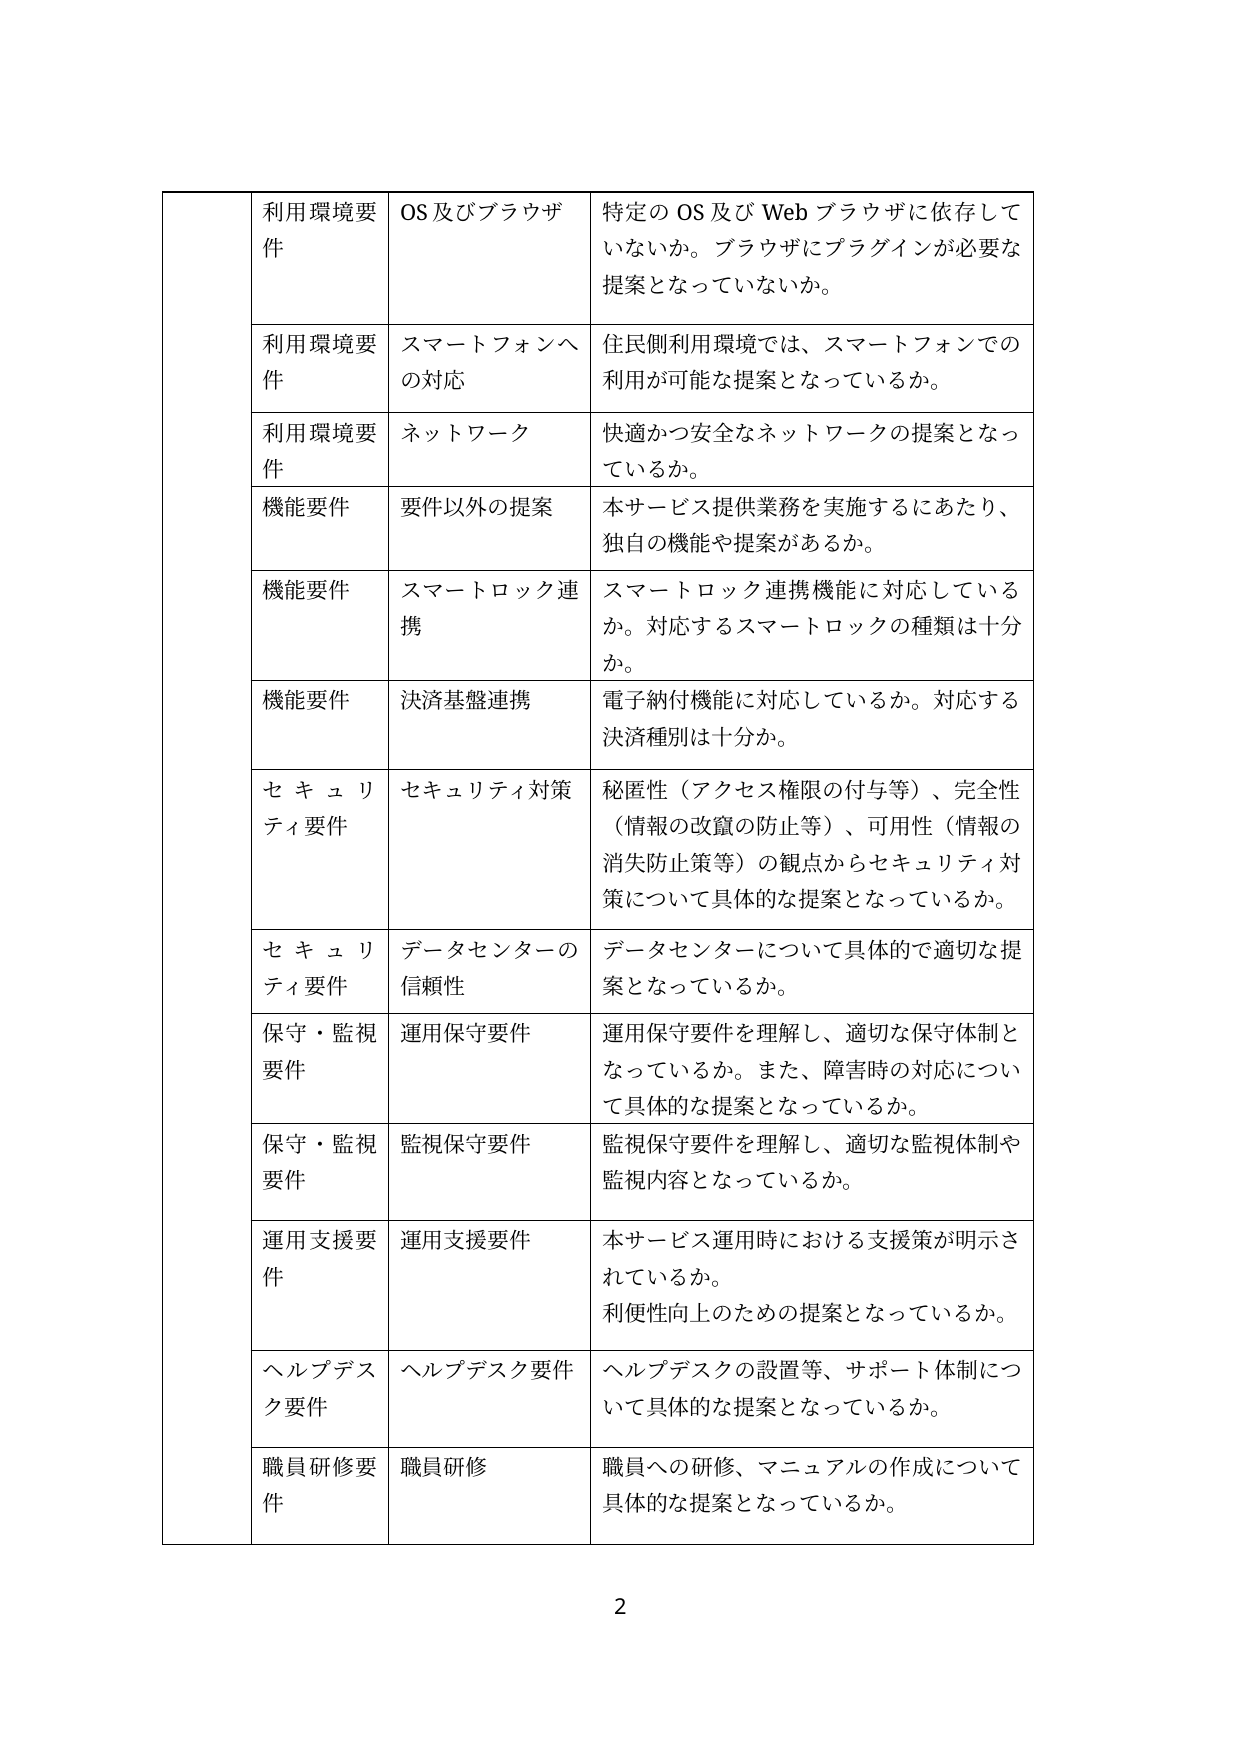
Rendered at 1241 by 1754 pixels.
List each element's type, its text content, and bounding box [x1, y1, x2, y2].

table_cell 住民側利用環境では、スマートフォンでの利用が可能な提案となっているか。 [591, 325, 1033, 412]
table_cell 運用保守要件を理解し、適切な保守体制となっているか。また、障害時の対応について具体的な提案となっているか。 [591, 1014, 1033, 1123]
table_cell スマートフォンへの対応 [389, 325, 590, 412]
table_cell 快適かつ安全なネットワークの提案となっているか。 [591, 413, 1033, 486]
table_cell ヘルプデスクの設置等、サポート体制について具体的な提案となっているか。 [591, 1351, 1033, 1447]
table_cell データセンターについて具体的で適切な提案となっているか。 [591, 930, 1033, 1013]
table_cell 運用支援要件 [389, 1221, 590, 1350]
table_cell スマートロック連携 [389, 571, 590, 680]
table_cell セキュリティ対策 [389, 770, 590, 929]
table_cell 本サービス運用時における支援策が明示されているか。 利便性向上のための提案となっているか。 [591, 1221, 1033, 1350]
table_cell セキュリティ要件 [252, 930, 388, 1013]
table_cell 要件以外の提案 [389, 487, 590, 569]
table_cell スマートロック連携機能に対応しているか。対応するスマートロックの種類は十分か。 [591, 571, 1033, 680]
table_cell OS及びブラウザ [389, 193, 590, 324]
table_cell 職員への研修、マニュアルの作成について具体的な提案となっているか。 [591, 1448, 1033, 1543]
table_cell 職員研修 [389, 1448, 590, 1543]
table_cell 秘匿性（アクセス権限の付与等）、完全性（情報の改竄の防止等）、可用性（情報の消失防止策等）の観点からセキュリティ対策について具体的な提案となっているか。 [591, 770, 1033, 929]
table_cell 監視保守要件を理解し、適切な監視体制や監視内容となっているか。 [591, 1124, 1033, 1220]
table_cell 職員研修要件 [252, 1448, 388, 1543]
table_cell 機能要件 [252, 487, 388, 569]
table_cell 利用環境要件 [252, 325, 388, 412]
table_cell セキュリティ要件 [252, 770, 388, 929]
table_cell 機能要件 [252, 681, 388, 769]
table_cell 保守・監視要件 [252, 1124, 388, 1220]
table_cell 利用環境要件 [252, 413, 388, 486]
table_cell 監視保守要件 [389, 1124, 590, 1220]
table_cell 電子納付機能に対応しているか。対応する決済種別は十分か。 [591, 681, 1033, 769]
table_cell 保守・監視要件 [252, 1014, 388, 1123]
table_cell 本サービス提供業務を実施するにあたり、独自の機能や提案があるか。 [591, 487, 1033, 569]
table_cell 決済基盤連携 [389, 681, 590, 769]
table_cell ネットワーク [389, 413, 590, 486]
table_cell ヘルプデスク要件 [389, 1351, 590, 1447]
table_cell ヘルプデスク要件 [252, 1351, 388, 1447]
table_cell 機能要件 [252, 571, 388, 680]
table_cell データセンターの信頼性 [389, 930, 590, 1013]
table_cell 利用環境要件 [252, 193, 388, 324]
table_cell 特定のOS及びWebブラウザに依存していないか。ブラウザにプラグインが必要な提案となっていないか。 [591, 193, 1033, 324]
table_cell 運用保守要件 [389, 1014, 590, 1123]
table_cell 運用支援要件 [252, 1221, 388, 1350]
